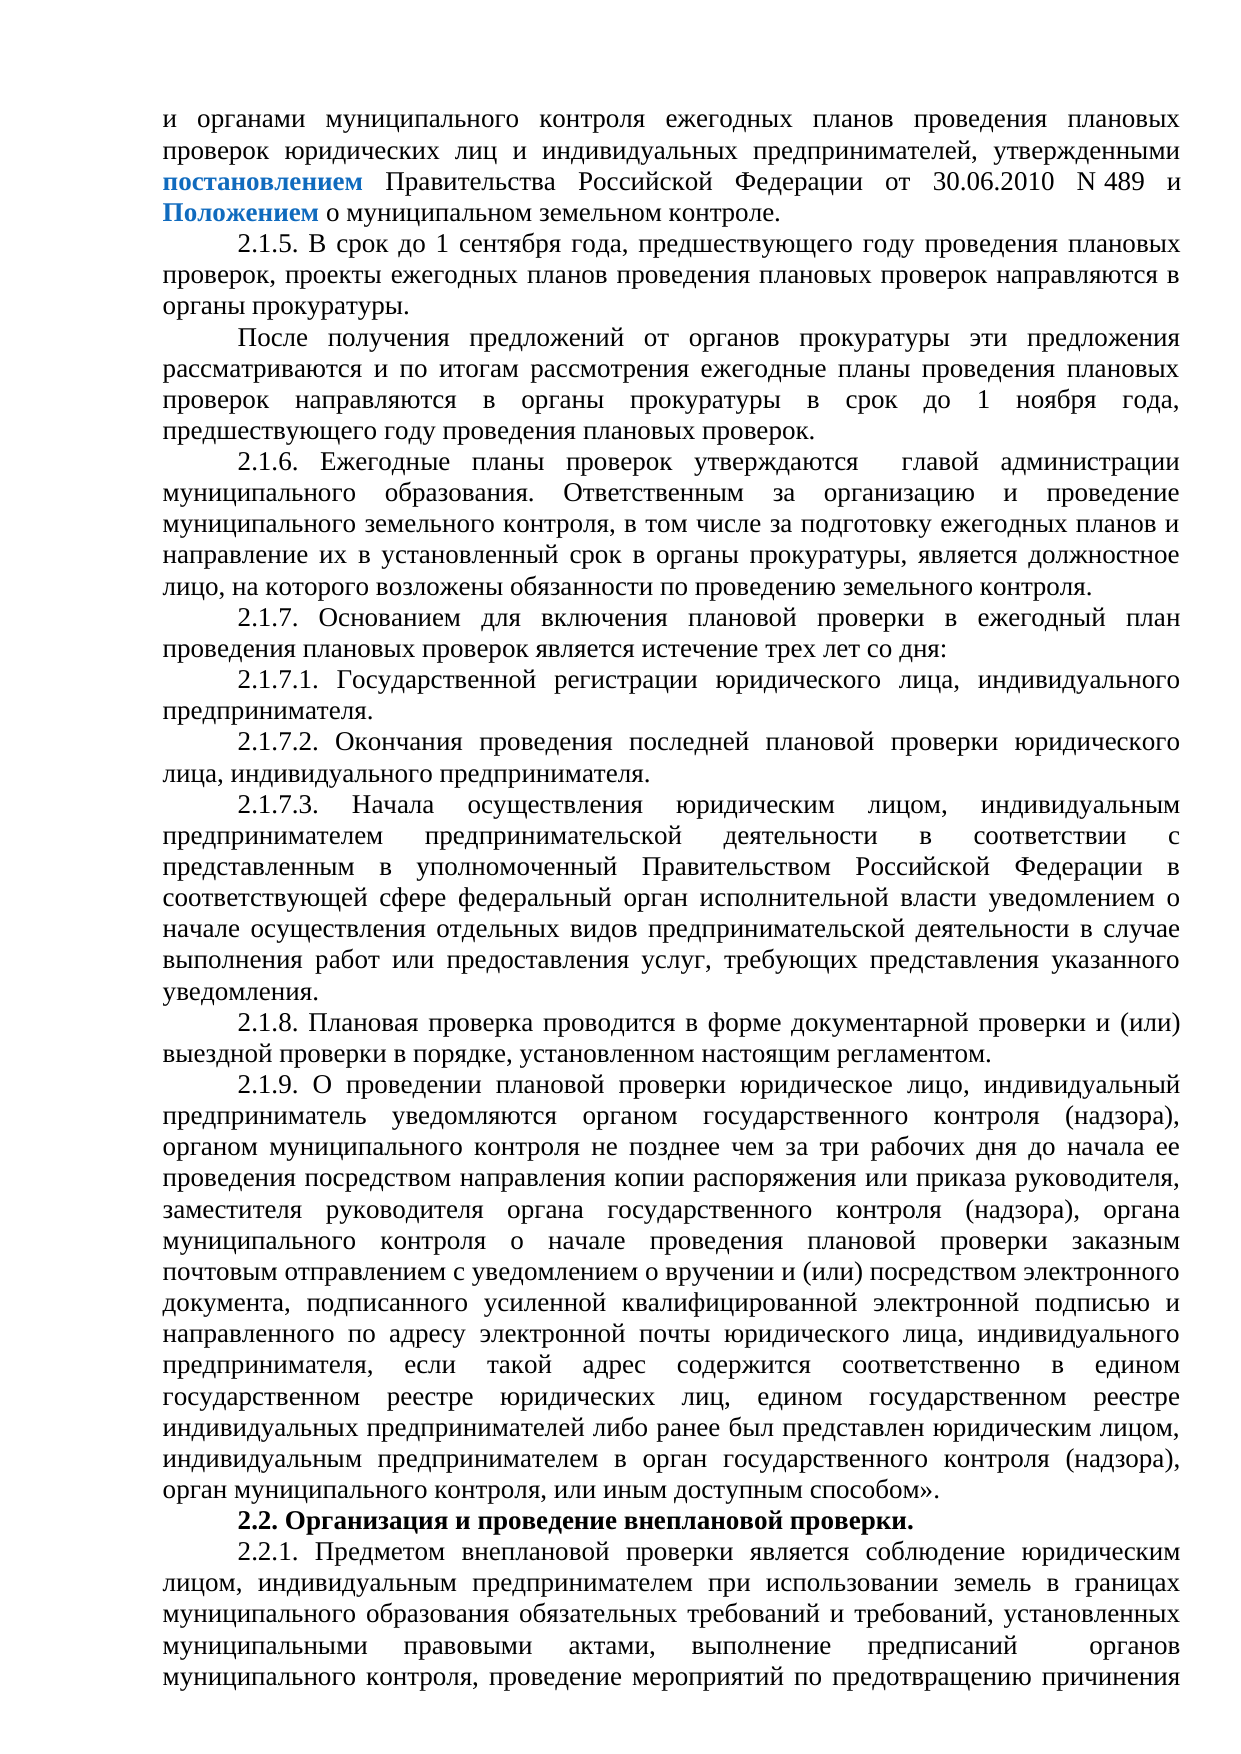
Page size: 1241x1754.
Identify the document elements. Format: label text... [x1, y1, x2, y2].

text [162, 103, 1181, 227]
text 2.1.7. Основанием для включения плановой проверки в ежегодный план проведения плановых проверок является истечение трех лет со дня: [162, 601, 1181, 663]
text 2.1.6. Ежегодные планы проверок утверждаются главой администрации муниципального образования. Ответственным за организацию и проведение муниципального земельного контроля, в том числе за подготовку ежегодных планов и направление их в установленный срок в органы прокуратуры, является должностное лицо, на которого возложены обязанности по проведению земельного контроля. [162, 445, 1181, 601]
text После получения предложений от органов прокуратуры эти предложения рассматриваются и по итогам рассмотрения ежегодные планы проведения плановых проверок направляются в органы прокуратуры в срок до 1 ноября года, предшествующего году проведения плановых проверок. [162, 321, 1181, 445]
text 2.1.5. В срок до 1 сентября года, предшествующего году проведения плановых проверок, проекты ежегодных планов проведения плановых проверок направляются в органы прокуратуры. [162, 227, 1181, 321]
text 2.1.9. О проведении плановой проверки юридическое лицо, индивидуальный предприниматель уведомляются органом государственного контроля (надзора), органом муниципального контроля не позднее чем за три рабочих дня до начала ее проведения посредством направления копии распоряжения или приказа руководителя, заместителя руководителя органа государственного контроля (надзора), органа муниципального контроля о начале проведения плановой проверки заказным почтовым отправлением с уведомлением о вручении и (или) посредством электронного документа, подписанного усиленной квалифицированной электронной подписью и направленного по адресу электронной почты юридического лица, индивидуального предпринимателя, если такой адрес содержится соответственно в едином государственном реестре юридических лиц, едином государственном реестре индивидуальных предпринимателей либо ранее был представлен юридическим лицом, индивидуальным предпринимателем в орган государственного контроля (надзора), орган муниципального контроля, или иным доступным способом». [162, 1068, 1181, 1504]
text 2.1.7.1. Государственной регистрации юридического лица, индивидуального предпринимателя. [162, 663, 1181, 726]
text 2.1.7.2. Окончания проведения последней плановой проверки юридического лица, индивидуального предпринимателя. [162, 726, 1181, 788]
text 2.2. Организация и проведение внеплановой проверки. [162, 1504, 1181, 1535]
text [162, 1535, 1181, 1691]
text 2.1.7.3. Начала осуществления юридическим лицом, индивидуальным предпринимателем предпринимательской деятельности в соответствии с представленным в уполномоченный Правительством Российской Федерации в соответствующей сфере федеральный орган исполнительной власти уведомлением о начале осуществления отдельных видов предпринимательской деятельности в случае выполнения работ или предоставления услуг, требующих представления указанного уведомления. [162, 788, 1181, 1006]
text 2.1.8. Плановая проверка проводится в форме документарной проверки и (или) выездной проверки в порядке, установленном настоящим регламентом. [162, 1006, 1181, 1068]
